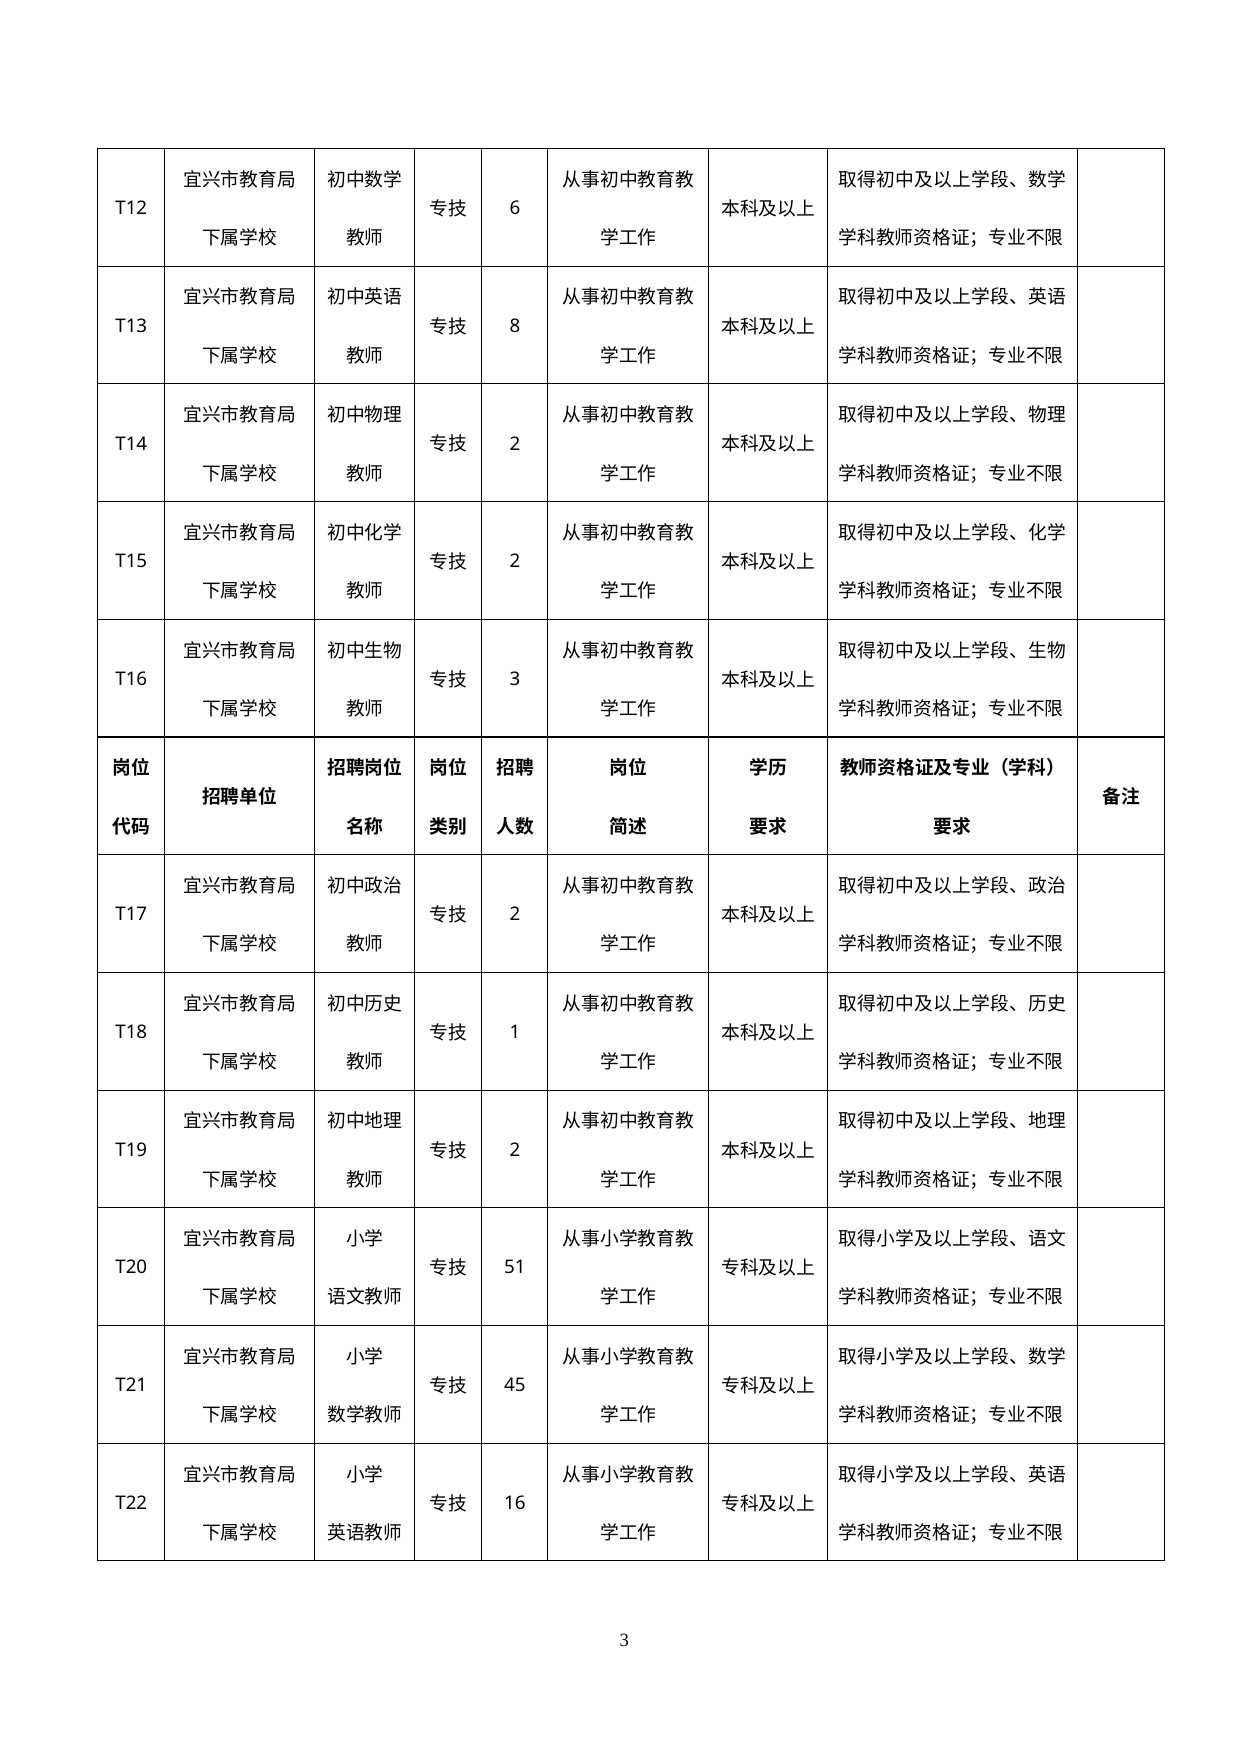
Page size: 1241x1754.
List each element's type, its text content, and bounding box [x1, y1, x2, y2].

table_cell 岗位 简述 [548, 738, 708, 854]
table_cell T18 [98, 973, 164, 1089]
table_cell 从事初中教育教学工作 [548, 855, 708, 972]
table_cell 取得初中及以上学段、生物学科教师资格证；专业不限 [828, 620, 1077, 736]
table_cell 取得初中及以上学段、地理学科教师资格证；专业不限 [828, 1091, 1077, 1207]
table_cell 招聘单位 [165, 738, 314, 854]
table_cell T22 [98, 1444, 164, 1560]
table_cell [1078, 620, 1164, 736]
table_cell 取得初中及以上学段、物理学科教师资格证；专业不限 [828, 384, 1077, 501]
table_cell 宜兴市教育局 下属学校 [165, 384, 314, 501]
table_cell 专技 [415, 149, 481, 266]
table_cell T12 [98, 149, 164, 266]
table_cell 宜兴市教育局 下属学校 [165, 855, 314, 972]
table_cell 宜兴市教育局 下属学校 [165, 1326, 314, 1443]
table_cell 宜兴市教育局 下属学校 [165, 149, 314, 266]
table_cell 16 [482, 1444, 547, 1560]
table_cell 宜兴市教育局 下属学校 [165, 1444, 314, 1560]
table_cell 从事初中教育教学工作 [548, 149, 708, 266]
table_cell 2 [482, 502, 547, 619]
table_cell 本科及以上 [709, 1091, 827, 1207]
table_cell 从事小学教育教学工作 [548, 1444, 708, 1560]
table_cell 本科及以上 [709, 384, 827, 501]
table_cell 专技 [415, 1444, 481, 1560]
table_cell 取得初中及以上学段、历史学科教师资格证；专业不限 [828, 973, 1077, 1089]
table_cell 2 [482, 855, 547, 972]
table_cell 专技 [415, 973, 481, 1089]
table_cell 取得初中及以上学段、英语学科教师资格证；专业不限 [828, 267, 1077, 383]
table_cell [1078, 384, 1164, 501]
table_cell 学历 要求 [709, 738, 827, 854]
table_cell 小学 数学教师 [315, 1326, 414, 1443]
table_cell 本科及以上 [709, 149, 827, 266]
table_cell [1078, 855, 1164, 972]
table_cell 专技 [415, 502, 481, 619]
table_cell 2 [482, 1091, 547, 1207]
table_cell 初中数学教师 [315, 149, 414, 266]
table_cell 宜兴市教育局 下属学校 [165, 973, 314, 1089]
table_cell 本科及以上 [709, 620, 827, 736]
table_cell 专技 [415, 855, 481, 972]
table_cell 招聘岗位 名称 [315, 738, 414, 854]
table_cell 本科及以上 [709, 267, 827, 383]
table_cell T21 [98, 1326, 164, 1443]
table_cell 从事小学教育教学工作 [548, 1208, 708, 1325]
table_cell 专技 [415, 1208, 481, 1325]
table_cell 专科及以上 [709, 1208, 827, 1325]
table_cell 取得小学及以上学段、数学学科教师资格证；专业不限 [828, 1326, 1077, 1443]
table_cell 初中物理教师 [315, 384, 414, 501]
table_cell [1078, 1091, 1164, 1207]
table_cell 初中政治教师 [315, 855, 414, 972]
table_cell [1078, 1326, 1164, 1443]
table_cell 专科及以上 [709, 1326, 827, 1443]
table_cell 本科及以上 [709, 502, 827, 619]
table_cell 初中历史教师 [315, 973, 414, 1089]
table_cell 取得初中及以上学段、政治学科教师资格证；专业不限 [828, 855, 1077, 972]
table_cell 从事初中教育教学工作 [548, 267, 708, 383]
table_cell 宜兴市教育局 下属学校 [165, 620, 314, 736]
table_cell 3 [482, 620, 547, 736]
table_cell 取得小学及以上学段、语文学科教师资格证；专业不限 [828, 1208, 1077, 1325]
table_cell 51 [482, 1208, 547, 1325]
table_cell 宜兴市教育局 下属学校 [165, 267, 314, 383]
table_cell 2 [482, 384, 547, 501]
table_cell 宜兴市教育局 下属学校 [165, 502, 314, 619]
table_cell T15 [98, 502, 164, 619]
table_cell 专技 [415, 384, 481, 501]
table_cell [1078, 1444, 1164, 1560]
table_cell 教师资格证及专业（学科）要求 [828, 738, 1077, 854]
table_cell 本科及以上 [709, 973, 827, 1089]
table_cell 专技 [415, 267, 481, 383]
table_cell 从事初中教育教学工作 [548, 502, 708, 619]
table_cell T16 [98, 620, 164, 736]
table_cell 从事初中教育教学工作 [548, 620, 708, 736]
table_cell 招聘 人数 [482, 738, 547, 854]
table_cell 8 [482, 267, 547, 383]
table_cell 岗位代码 [98, 738, 164, 854]
table_cell T20 [98, 1208, 164, 1325]
table_cell 从事初中教育教学工作 [548, 973, 708, 1089]
table_cell 专科及以上 [709, 1444, 827, 1560]
table_cell 岗位 类别 [415, 738, 481, 854]
table_cell T14 [98, 384, 164, 501]
table_cell [1078, 973, 1164, 1089]
table_cell T17 [98, 855, 164, 972]
table_cell 专技 [415, 1326, 481, 1443]
table_cell 小学 英语教师 [315, 1444, 414, 1560]
table_cell 取得初中及以上学段、数学学科教师资格证；专业不限 [828, 149, 1077, 266]
table_cell 专技 [415, 620, 481, 736]
table_cell 从事初中教育教学工作 [548, 384, 708, 501]
table_cell 6 [482, 149, 547, 266]
table_cell 备注 [1078, 738, 1164, 854]
table_cell 从事初中教育教学工作 [548, 1091, 708, 1207]
table_cell 从事小学教育教学工作 [548, 1326, 708, 1443]
table_cell [1078, 267, 1164, 383]
table_cell 本科及以上 [709, 855, 827, 972]
table_cell 初中化学教师 [315, 502, 414, 619]
table_cell 1 [482, 973, 547, 1089]
table_cell 宜兴市教育局 下属学校 [165, 1208, 314, 1325]
table_cell 专技 [415, 1091, 481, 1207]
table_cell 宜兴市教育局 下属学校 [165, 1091, 314, 1207]
table_cell T19 [98, 1091, 164, 1207]
table_cell [1078, 1208, 1164, 1325]
table_cell 45 [482, 1326, 547, 1443]
table_cell T13 [98, 267, 164, 383]
table_cell 小学 语文教师 [315, 1208, 414, 1325]
table_cell [1078, 502, 1164, 619]
table_cell 初中生物教师 [315, 620, 414, 736]
table_cell 取得初中及以上学段、化学学科教师资格证；专业不限 [828, 502, 1077, 619]
table_cell 初中地理教师 [315, 1091, 414, 1207]
table_cell 初中英语教师 [315, 267, 414, 383]
table_cell 取得小学及以上学段、英语学科教师资格证；专业不限 [828, 1444, 1077, 1560]
table_cell [1078, 149, 1164, 266]
